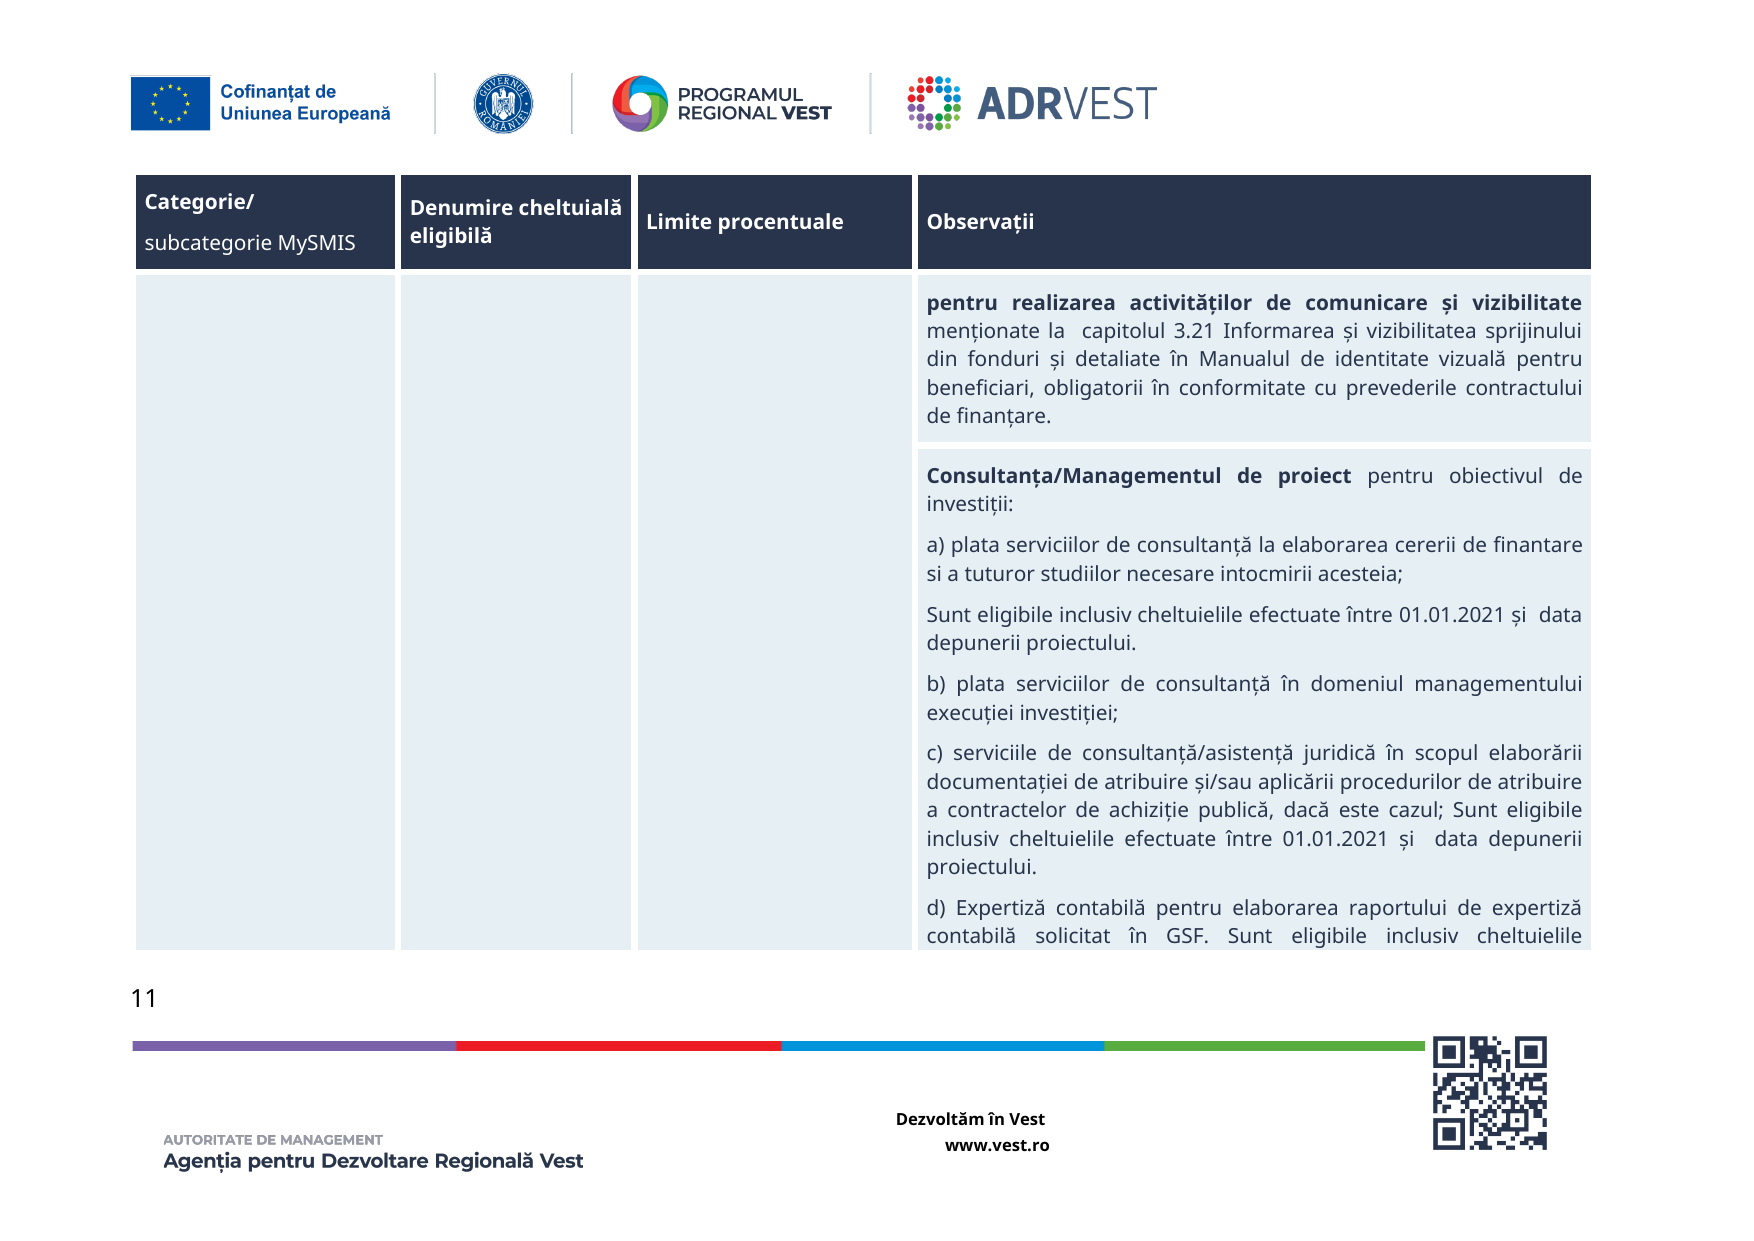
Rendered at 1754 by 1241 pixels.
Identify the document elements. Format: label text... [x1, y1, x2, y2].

table_header Denumire cheltuială eligibilă [401, 175, 631, 269]
table_header Categorie/ subcategorie MySMIS [136, 175, 395, 269]
table_header Observații [918, 175, 1591, 269]
picture [1424, 1028, 1555, 1159]
picture [129, 73, 1157, 134]
table_header Limite procentuale [638, 175, 912, 269]
